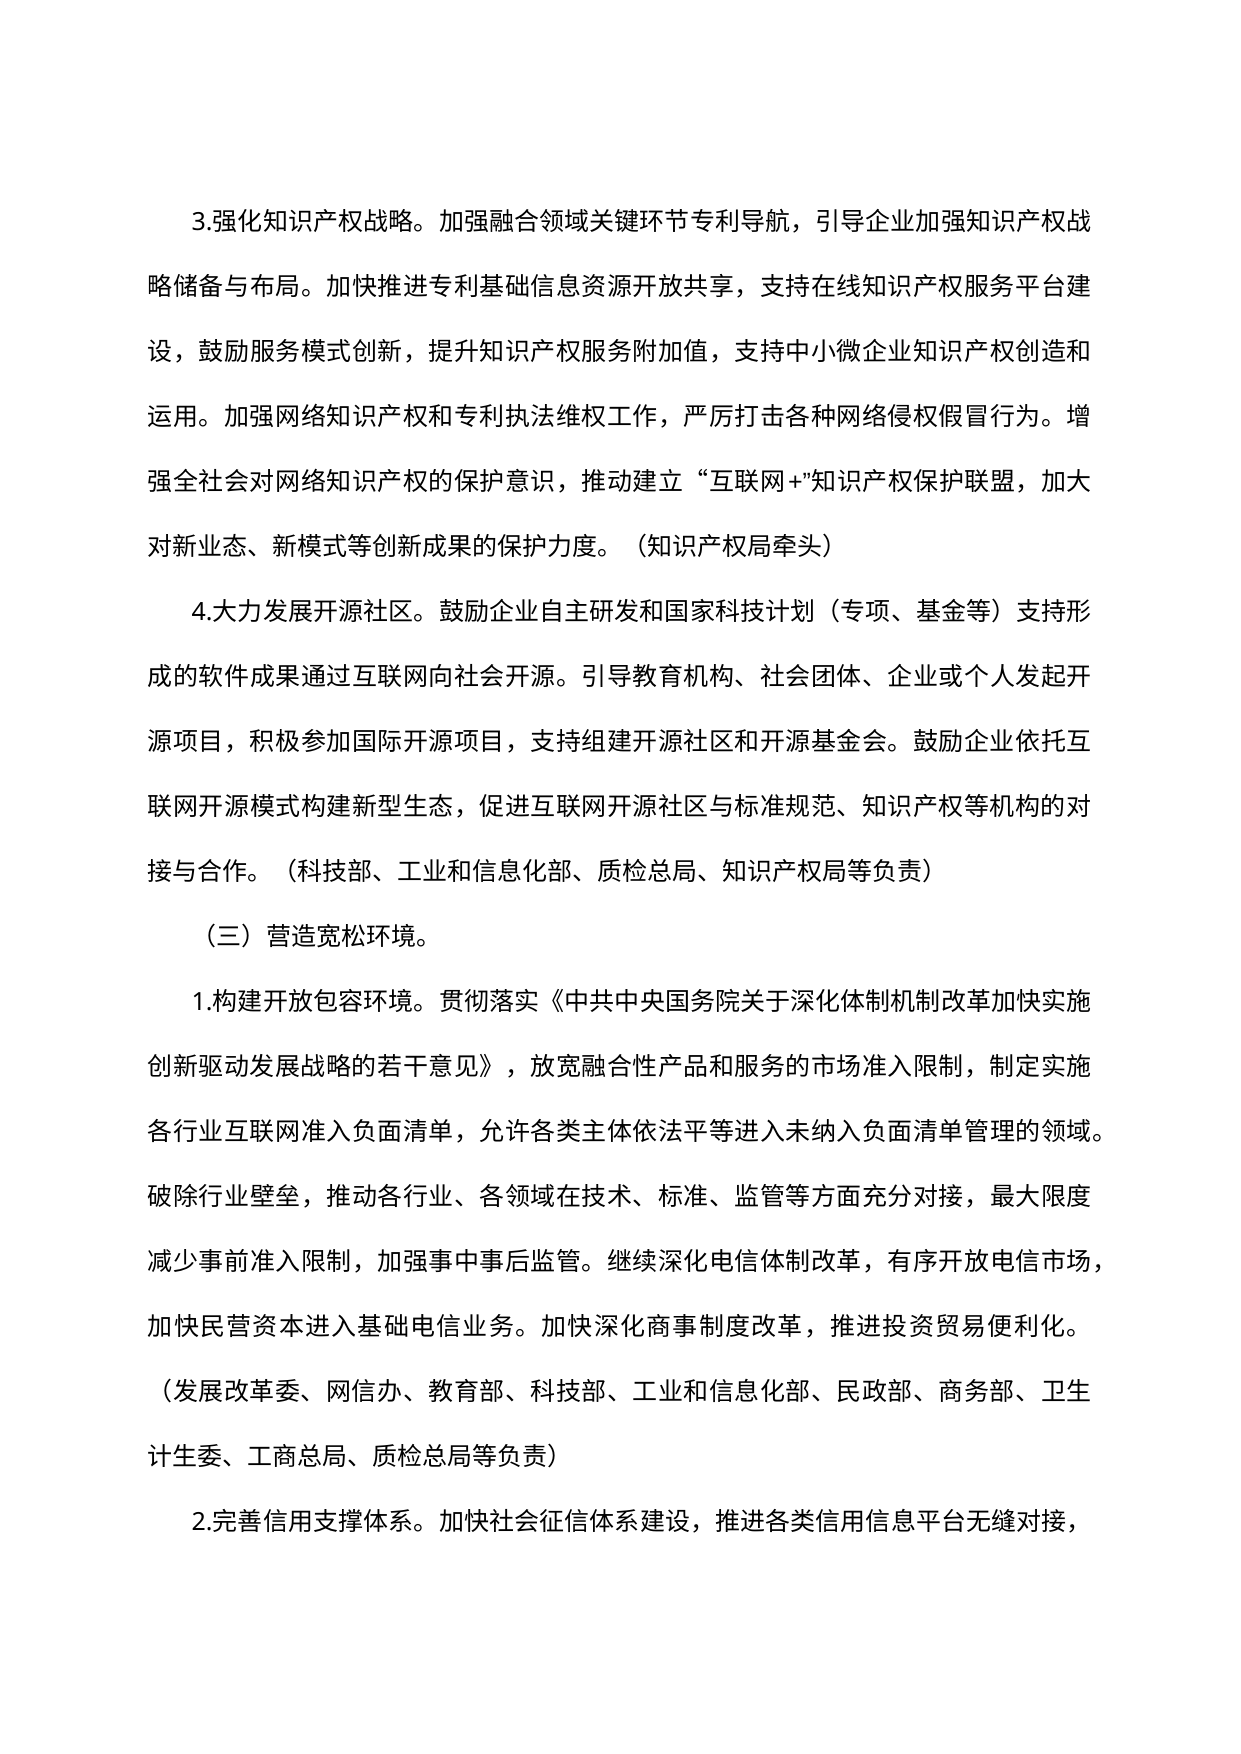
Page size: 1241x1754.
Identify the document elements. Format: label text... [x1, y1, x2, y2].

text （三）营造宽松环境。 [148, 902, 1092, 967]
text 3.强化知识产权战略。加强融合领域关键环节专利导航，引导企业加强知识产权战略储备与布局。加快推进专利基础信息资源开放共享，支持在线知识产权服务平台建设，鼓励服务模式创新，提升知识产权服务附加值，支持中小微企业知识产权创造和运用。加强网络知识产权和专利执法维权工作，严厉打击各种网络侵权假冒行为。增强全社会对网络知识产权的保护意识，推动建立“互联网+”知识产权保护联盟，加大对新业态、新模式等创新成果的保护力度。（知识产权局牵头） [148, 187, 1092, 577]
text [148, 1487, 1092, 1552]
text 4.大力发展开源社区。鼓励企业自主研发和国家科技计划（专项、基金等）支持形成的软件成果通过互联网向社会开源。引导教育机构、社会团体、企业或个人发起开源项目，积极参加国际开源项目，支持组建开源社区和开源基金会。鼓励企业依托互联网开源模式构建新型生态，促进互联网开源社区与标准规范、知识产权等机构的对接与合作。（科技部、工业和信息化部、质检总局、知识产权局等负责） [148, 577, 1092, 902]
text 1.构建开放包容环境。贯彻落实《中共中央国务院关于深化体制机制改革加快实施创新驱动发展战略的若干意见》，放宽融合性产品和服务的市场准入限制，制定实施各行业互联网准入负面清单，允许各类主体依法平等进入未纳入负面清单管理的领域。破除行业壁垒，推动各行业、各领域在技术、标准、监管等方面充分对接，最大限度减少事前准入限制，加强事中事后监管。继续深化电信体制改革，有序开放电信市场，加快民营资本进入基础电信业务。加快深化商事制度改革，推进投资贸易便利化。（发展改革委、网信办、教育部、科技部、工业和信息化部、民政部、商务部、卫生计生委、工商总局、质检总局等负责） [148, 967, 1092, 1487]
